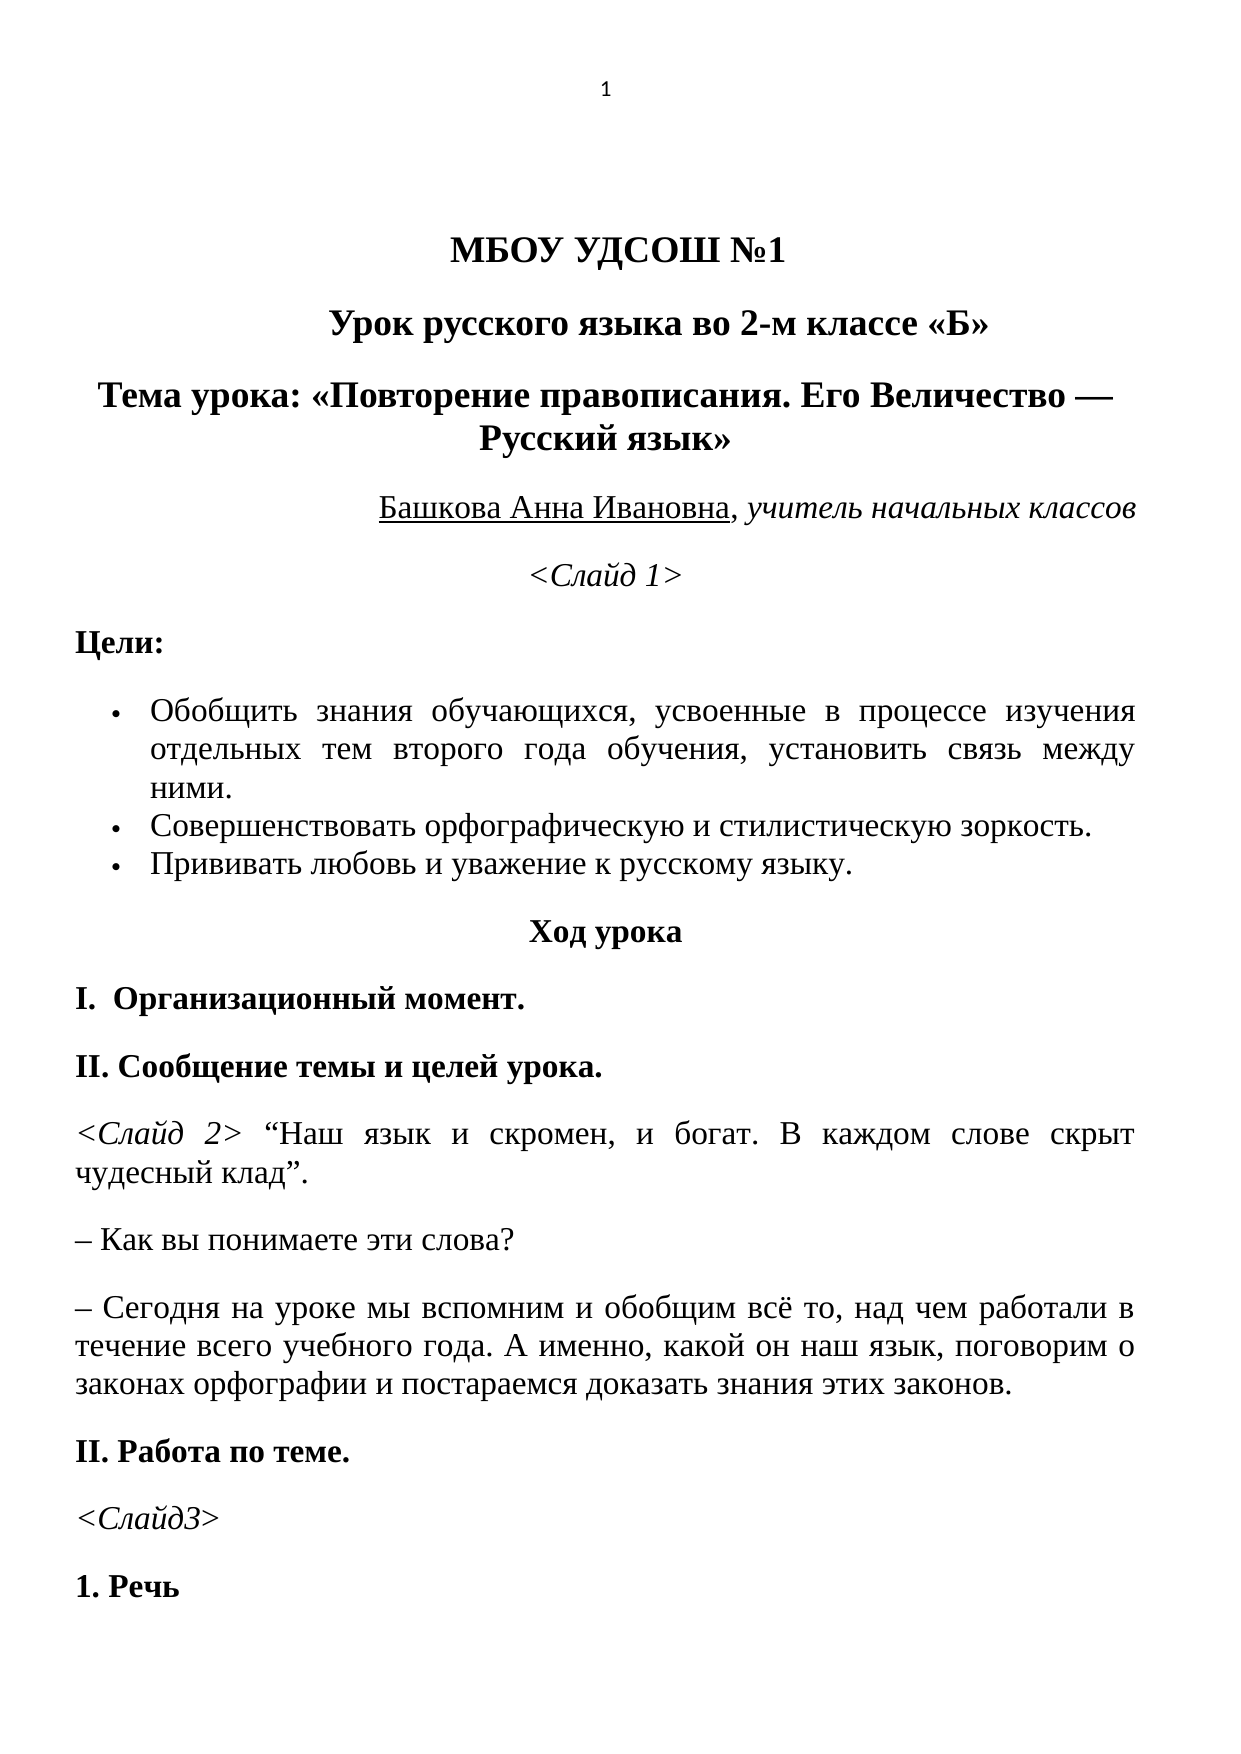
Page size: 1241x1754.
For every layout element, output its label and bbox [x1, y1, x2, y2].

table_header [59, 130, 1152, 1649]
